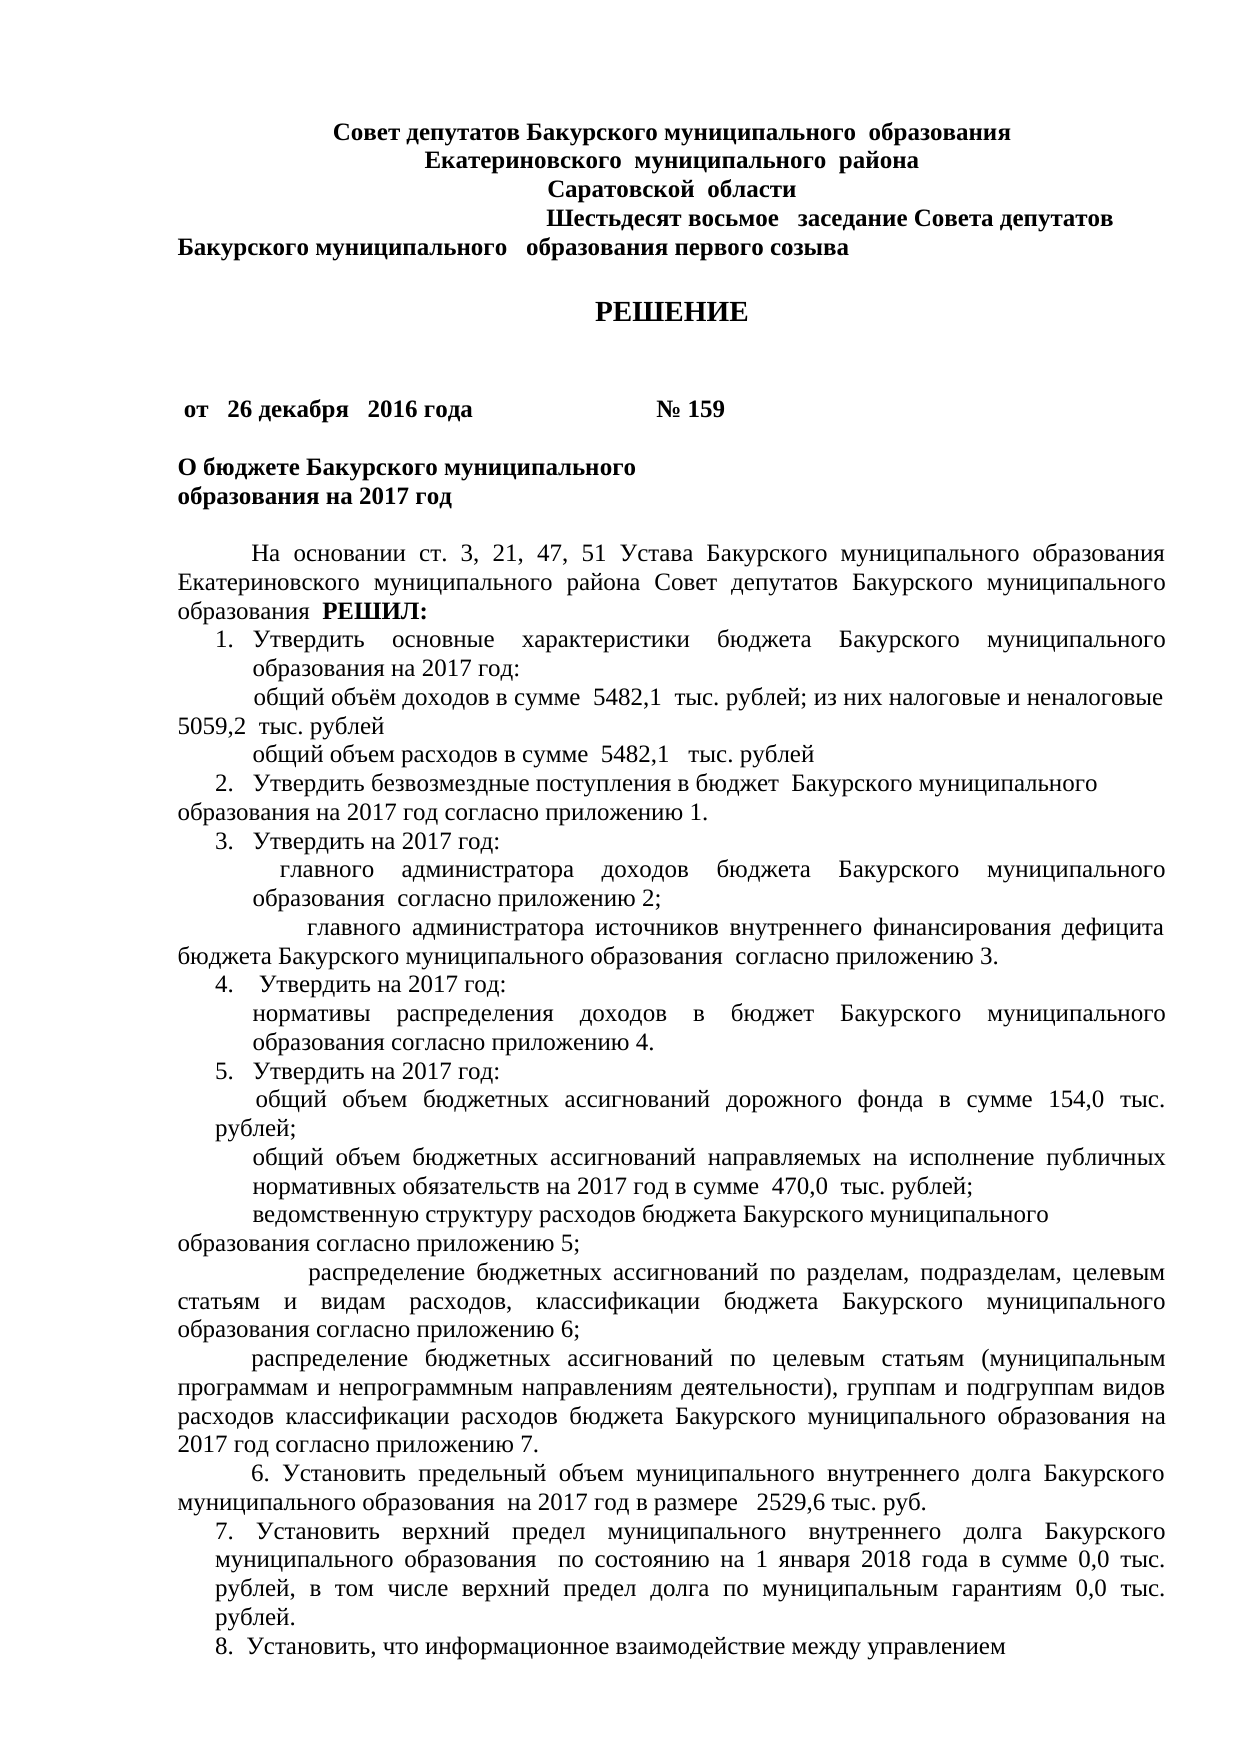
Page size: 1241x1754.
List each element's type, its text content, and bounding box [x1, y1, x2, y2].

text 6. Установить предельный объем муниципального внутреннего долга Бакурского муниципального образования на 2017 год в размере 2529,6 тыс. руб. [177, 1458, 1166, 1516]
text общий объем бюджетных ассигнований дорожного фонда в сумме 154,0 тыс. рублей; [215, 1084, 1166, 1142]
text Совет депутатов Бакурского муниципального образования [177, 117, 1166, 145]
text 8. Установить, что информационное взаимодействие между управлением [215, 1631, 1166, 1659]
text распределение бюджетных ассигнований по целевым статьям (муниципальным программам и непрограммным направлениям деятельности), группам и подгруппам видов расходов классификации расходов бюджета Бакурского муниципального образования на 2017 год согласно приложению 7. [177, 1343, 1166, 1458]
text нормативы распределения доходов в бюджет Бакурского муниципального образования согласно приложению 4. [252, 998, 1166, 1056]
text главного администратора источников внутреннего финансирования дефицита бюджета Бакурского муниципального образования согласно приложению 3. [177, 912, 1166, 969]
list Утвердить на 2017 год: [215, 826, 1166, 854]
text от 26 декабря 2016 года № 159 [177, 394, 1166, 423]
text главного администратора доходов бюджета Бакурского муниципального образования согласно приложению 2; [252, 854, 1166, 912]
text образования на 2017 год согласно приложению 1. [177, 797, 1166, 826]
text Шестьдесят восьмое заседание Совета депутатов Бакурского муниципального образования первого созыва [177, 203, 1166, 260]
list Утвердить основные характеристики бюджета Бакурского муниципального образования на 2017 год: [215, 624, 1166, 682]
list Утвердить на 2017 год: [215, 969, 1166, 998]
text О бюджете Бакурского муниципального [177, 452, 1166, 481]
text На основании ст. 3, 21, 47, 51 Устава Бакурского муниципального образования Екатериновского муниципального района Совет депутатов Бакурского муниципального образования РЕШИЛ: [177, 538, 1166, 624]
text ведомственную структуру расходов бюджета Бакурского муниципального [252, 1199, 1166, 1228]
text общий объем бюджетных ассигнований направляемых на исполнение публичных нормативных обязательств на 2017 год в сумме 470,0 тыс. рублей; [252, 1142, 1166, 1199]
text общий объем расходов в сумме 5482,1 тыс. рублей [177, 739, 1166, 768]
list Утвердить на 2017 год: [215, 1056, 1166, 1084]
text образования на 2017 год [177, 481, 1166, 509]
text Екатериновского муниципального района [177, 145, 1166, 174]
list Утвердить безвозмездные поступления в бюджет Бакурского муниципального [215, 768, 1166, 797]
text Саратовской области [177, 174, 1166, 203]
text 7. Установить верхний предел муниципального внутреннего долга Бакурского муниципального образования по состоянию на 1 января 2018 года в сумме 0,0 тыс. рублей, в том числе верхний предел долга по муниципальным гарантиям 0,0 тыс. рублей. [215, 1516, 1166, 1631]
text общий объём доходов в сумме 5482,1 тыс. рублей; из них налоговые и неналоговые 5059,2 тыс. рублей [177, 682, 1166, 739]
text РЕШЕНИЕ [177, 294, 1166, 327]
text образования согласно приложению 5; [177, 1228, 1166, 1257]
text распределение бюджетных ассигнований по разделам, подразделам, целевым статьям и видам расходов, классификации бюджета Бакурского муниципального образования согласно приложению 6; [177, 1257, 1166, 1343]
